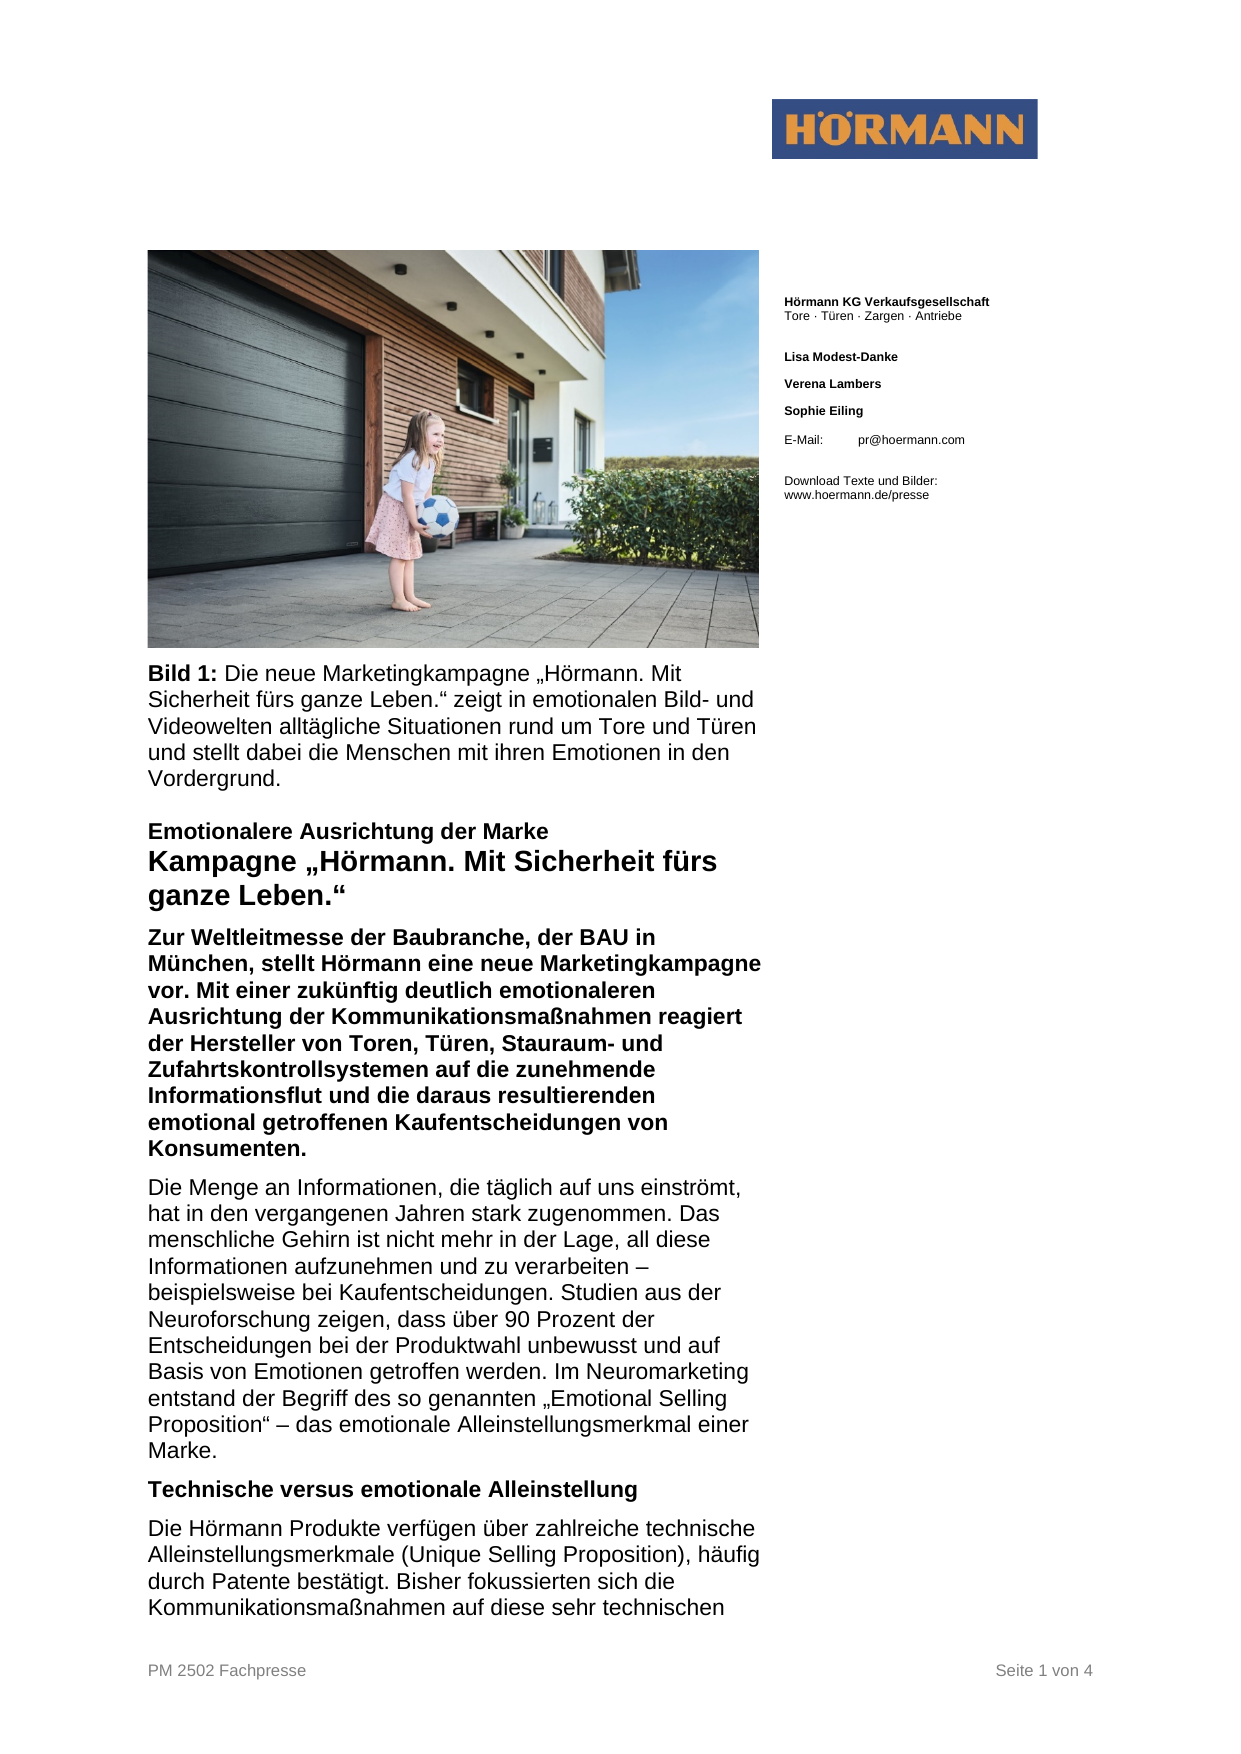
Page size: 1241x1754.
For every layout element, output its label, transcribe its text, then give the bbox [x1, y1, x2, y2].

text Technische versus emotionale Alleinstellung [148, 1476, 768, 1502]
picture [772, 99, 1038, 159]
text Emotionalere Ausrichtung der Marke Kampagne „Hörmann. Mit Sicherheit fürs ganze Leben.“ [148, 818, 766, 912]
text Bild 1: Die neue Marketingkampagne „Hörmann. Mit Sicherheit fürs ganze Leben.“ zeigt in emotionalen Bild- und Videowelten alltägliche Situationen rund um Tore und Türen und stellt dabei die Menschen mit ihren Emotionen in den Vordergrund. [148, 660, 766, 792]
picture [147, 250, 759, 648]
text Zur Weltleitmesse der Baubranche, der BAU in München, stellt Hörmann eine neue Marketingkampagne vor. Mit einer zukünftig deutlich emotionaleren Ausrichtung der Kommunikationsmaßnahmen reagiert der Hersteller von Toren, Türen, Stauraum- und Zufahrtskontrollsystemen auf die zunehmende Informationsflut und die daraus resultierenden emotional getroffenen Kaufentscheidungen von Konsumenten. [148, 924, 766, 1161]
text Die Menge an Informationen, die täglich auf uns einströmt, hat in den vergangenen Jahren stark zugenommen. Das menschliche Gehirn ist nicht mehr in der Lage, all diese Informationen aufzunehmen und zu verarbeiten – beispielsweise bei Kaufentscheidungen. Studien aus der Neuroforschung zeigen, dass über 90 Prozent der Entscheidungen bei der Produktwahl unbewusst und auf Basis von Emotionen getroffen werden. Im Neuromarketing entstand der Begriff des so genannten „Emotional Selling Proposition“ – das emotionale Alleinstellungsmerkmal einer Marke. [148, 1174, 768, 1464]
